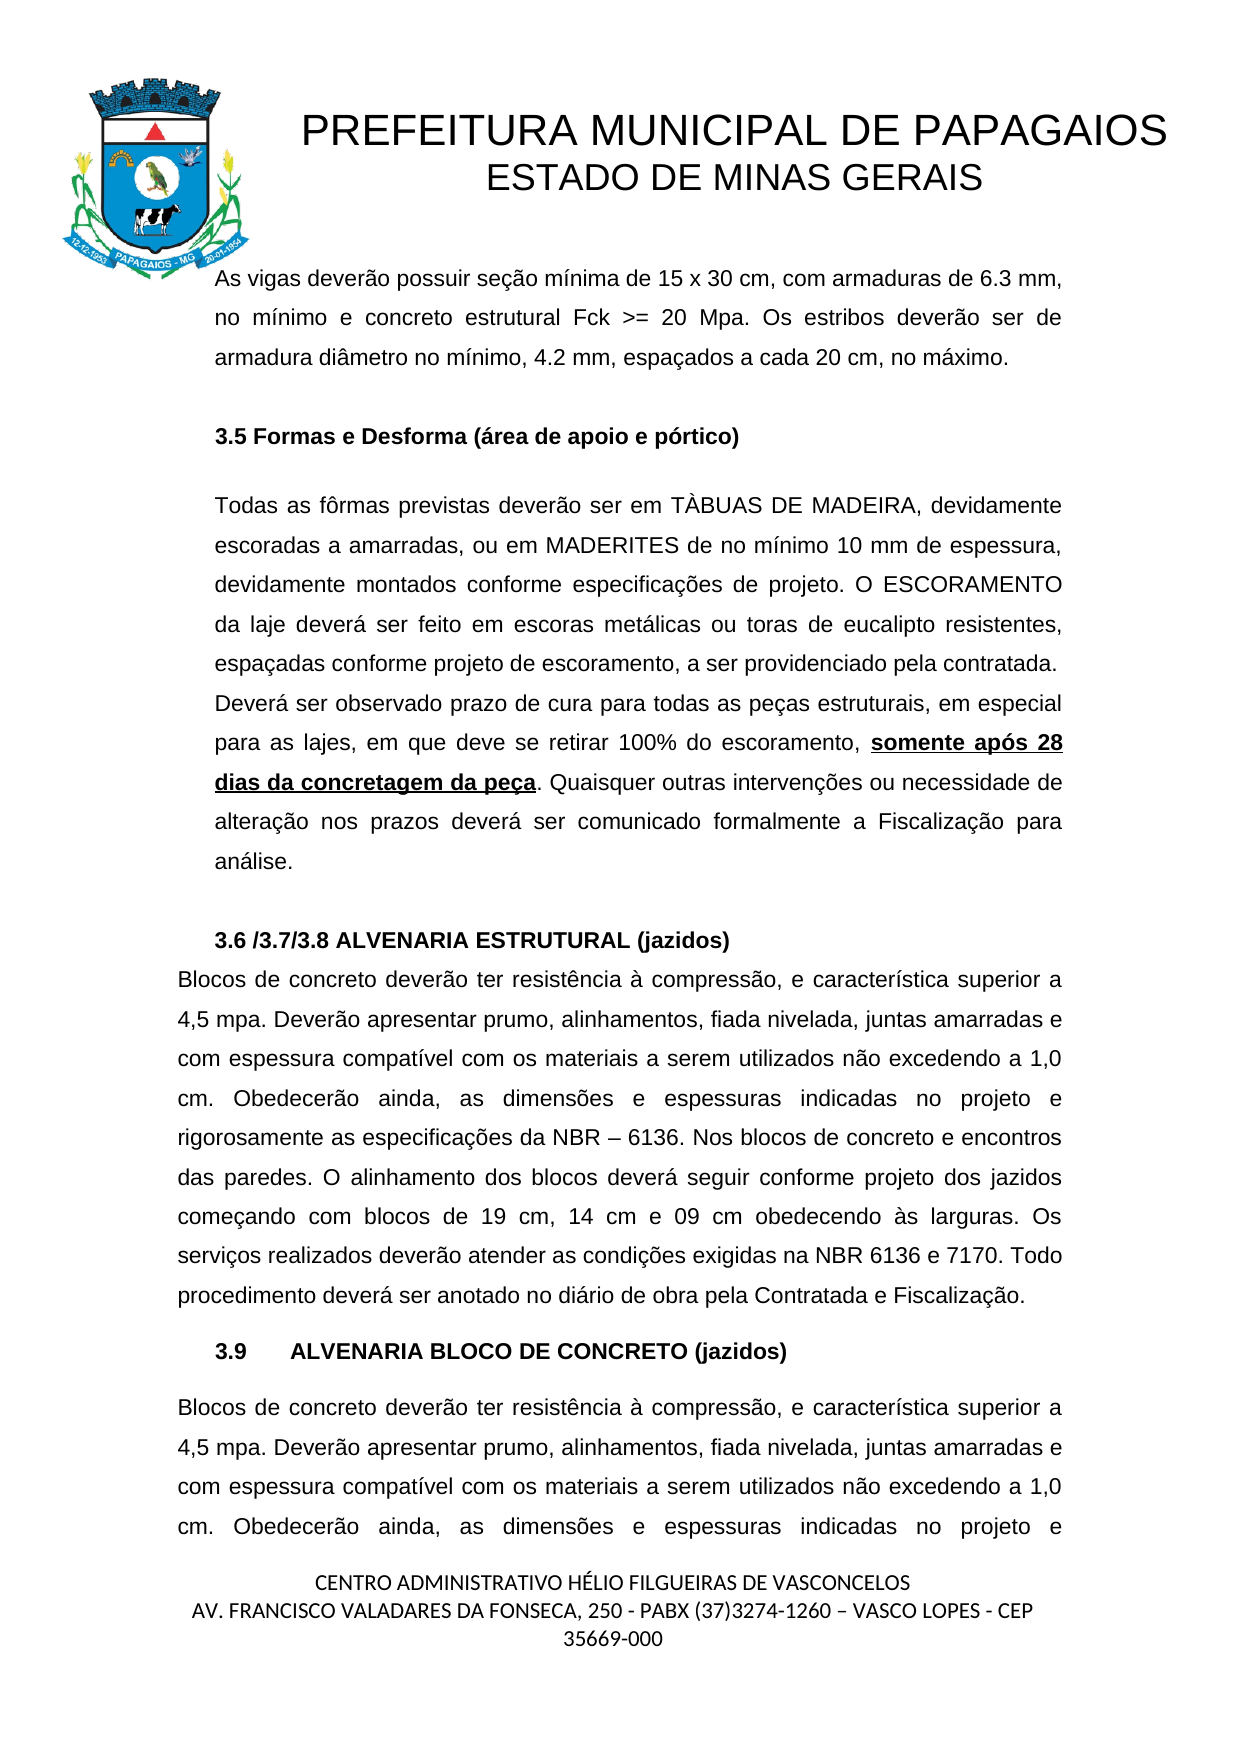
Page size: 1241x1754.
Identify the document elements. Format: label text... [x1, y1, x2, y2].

picture [61, 73, 251, 281]
text Blocos de concreto deverão ter resistência à compressão, e característica superior a 4,5 mpa. Deverão apresentar prumo, alinhamentos, fiada nivelada, juntas amarradas e com espessura compatível com os materiais a serem utilizados não excedendo a 1,0 cm. Obedecerão ainda, as dimensões e espessuras indicadas no projeto e rigorosamente as especificações da NBR – 6136. Nos blocos de concreto e encontros das paredes. O alinhamento dos blocos deverá seguir conforme projeto dos jazidos começando com blocos de 19 cm, 14 cm e 09 cm obedecendo às larguras. Os serviços realizados deverão atender as condições exigidas na NBR 6136 e 7170. Todo procedimento deverá ser anotado no diário de obra pela Contratada e Fiscalização. [177, 966, 1063, 1308]
text 3.5 Formas e Desforma (área de apoio e pórtico) [215, 423, 1063, 449]
text 3.6 /3.7/3.8 ALVENARIA ESTRUTURAL (jazidos) [214, 927, 1063, 953]
list ALVENARIA BLOCO DE CONCRETO (jazidos) [215, 1338, 1063, 1364]
text Todas as fôrmas previstas deverão ser em TÀBUAS DE MADEIRA, devidamente escoradas a amarradas, ou em MADERITES de no mínimo 10 mm de espessura, devidamente montados conforme especificações de projeto. O ESCORAMENTO da laje deverá ser feito em escoras metálicas ou toras de eucalipto resistentes, espaçadas conforme projeto de escoramento, a ser providenciado pela contratada. [214, 492, 1063, 677]
text As vigas deverão possuir seção mínima de 15 x 30 cm, com armaduras de 6.3 mm, no mínimo e concreto estrutural Fck >= 20 Mpa. Os estribos deverão ser de armadura diâmetro no mínimo, 4.2 mm, espaçados a cada 20 cm, no máximo. [214, 265, 1063, 370]
text Deverá ser observado prazo de cura para todas as peças estruturais, em especial para as lajes, em que deve se retirar 100% do escoramento, somente após 28 dias da concretagem da peça. Quaisquer outras intervenções ou necessidade de alteração nos prazos deverá ser comunicado formalmente a Fiscalização para análise. [214, 690, 1063, 874]
